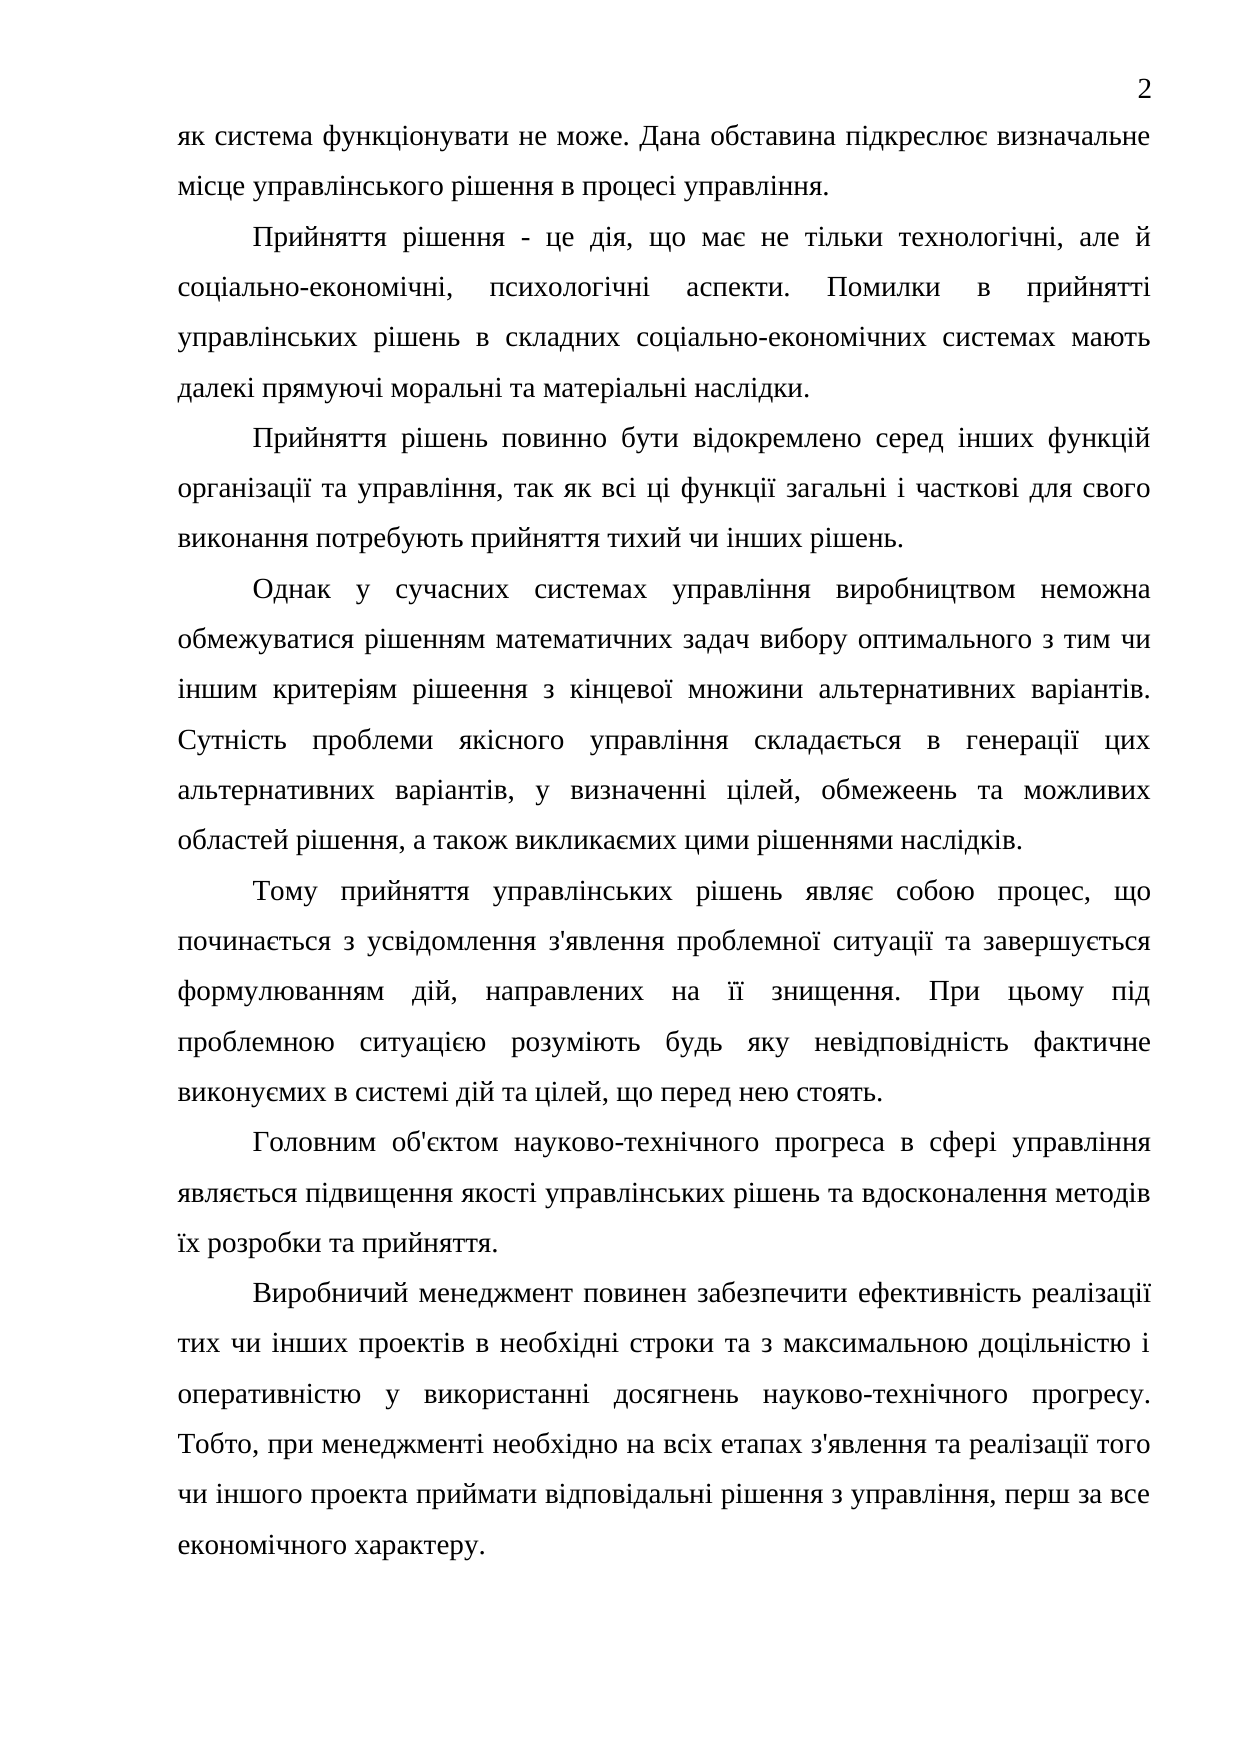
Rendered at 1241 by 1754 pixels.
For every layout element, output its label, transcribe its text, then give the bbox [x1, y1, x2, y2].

text Однак у сучасних системах управлiння виробництвом неможна обмежуватися рiшенням математичних задач вибору оптимального з тим чи iншим критерiям рiшеення з кiнцевої множини альтернативних варiантiв. Сутнiсть проблеми якiсного управлiння складається в генерацiї цих альтернативних варiантiв, у визначеннi цiлей, обмежеень та можливих областей рiшення, а також викликаємих цими рiшеннями наслiдкiв. [177, 571, 1152, 856]
text Виробничий менеджмент повинен забезпечити ефективнiсть реалiзацiї тих чи iнших проектiв в необхiднi строки та з максимальною доцiльнiстю i оперативнiстю у використаннi досягнень науково-технiчного прогресу. Тобто, при менеджментi необхiдно на всiх етапах з'явлення та реалiзацiї того чи iншого проекта приймати вiдповiдальнi рiшення з управлiння, перш за все економiчного характеру. [177, 1275, 1152, 1560]
text Прийняття рiшення - це дiя, що має не тiльки технологiчнi, але й соцiально-економiчнi, психологiчнi аспекти. Помилки в прийняттi управлiнських рiшень в складних соцiально-економiчних системах мають далекі прямуючi моральнi та матерiальнi наслiдки. [177, 219, 1152, 403]
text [177, 118, 1152, 202]
text Тому прийняття управлiнських рiшень являє собою процес, що починається з усвiдомлення з'явлення проблемної ситуацiї та завершується формулюванням дiй, направлених на її знищення. При цьому пiд проблемною ситуацiєю розумiють будь яку невiдповiднiсть фактичне виконуємих в системi дiй та цiлей, що перед нею стоять. [177, 873, 1152, 1108]
text Прийняття рiшень повинно бути вiдокремлено серед iнших функцiй органiзацiї та управлiння, так як всi цi функцiї загальнi i частковi для свого виконання потребують прийняття тихий чи iнших рiшень. [177, 420, 1152, 554]
text Головним об'єктом науково-технiчного прогреса в сферi управлiння являється пiдвищення якостi управлiнських рiшень та вдосконалення методiв їх розробки та прийняття. [177, 1124, 1152, 1258]
